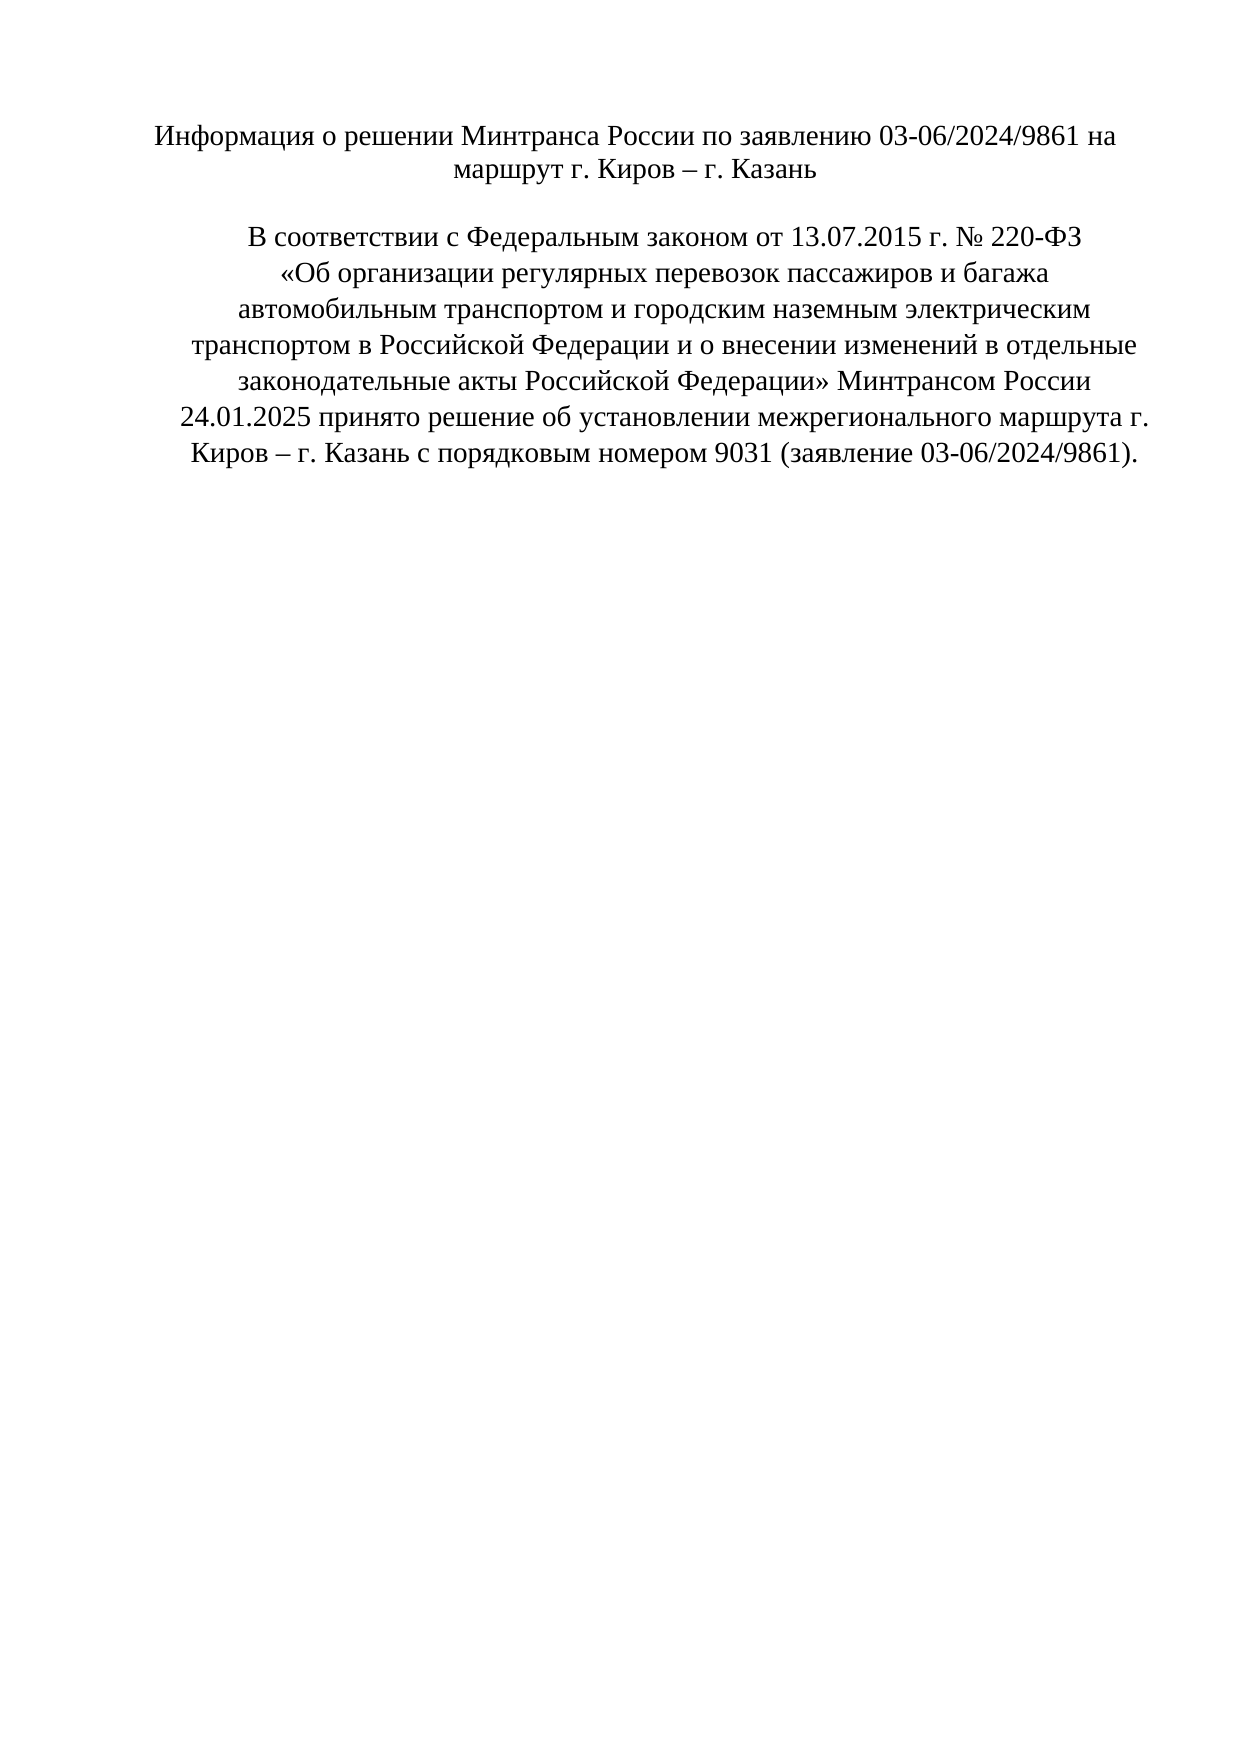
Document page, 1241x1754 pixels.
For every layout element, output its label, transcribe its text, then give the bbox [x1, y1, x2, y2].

text В соответствии с Федеральным законом от 13.07.2015 г. № 220-ФЗ «Об организации регулярных перевозок пассажиров и багажа автомобильным транспортом и городским наземным электрическим транспортом в Российской Федерации и о внесении изменений в отдельные законодательные акты Российской Федерации» Минтрансом России 24.01.2025 принято решение об установлении межрегионального маршрута г. Киров – г. Казань с порядковым номером 9031 (заявление 03-06/2024/9861). [177, 219, 1152, 469]
text Информация о решении Минтранса России по заявлению 03-06/2024/9861 на маршрут г. Киров – г. Казань [118, 118, 1152, 185]
